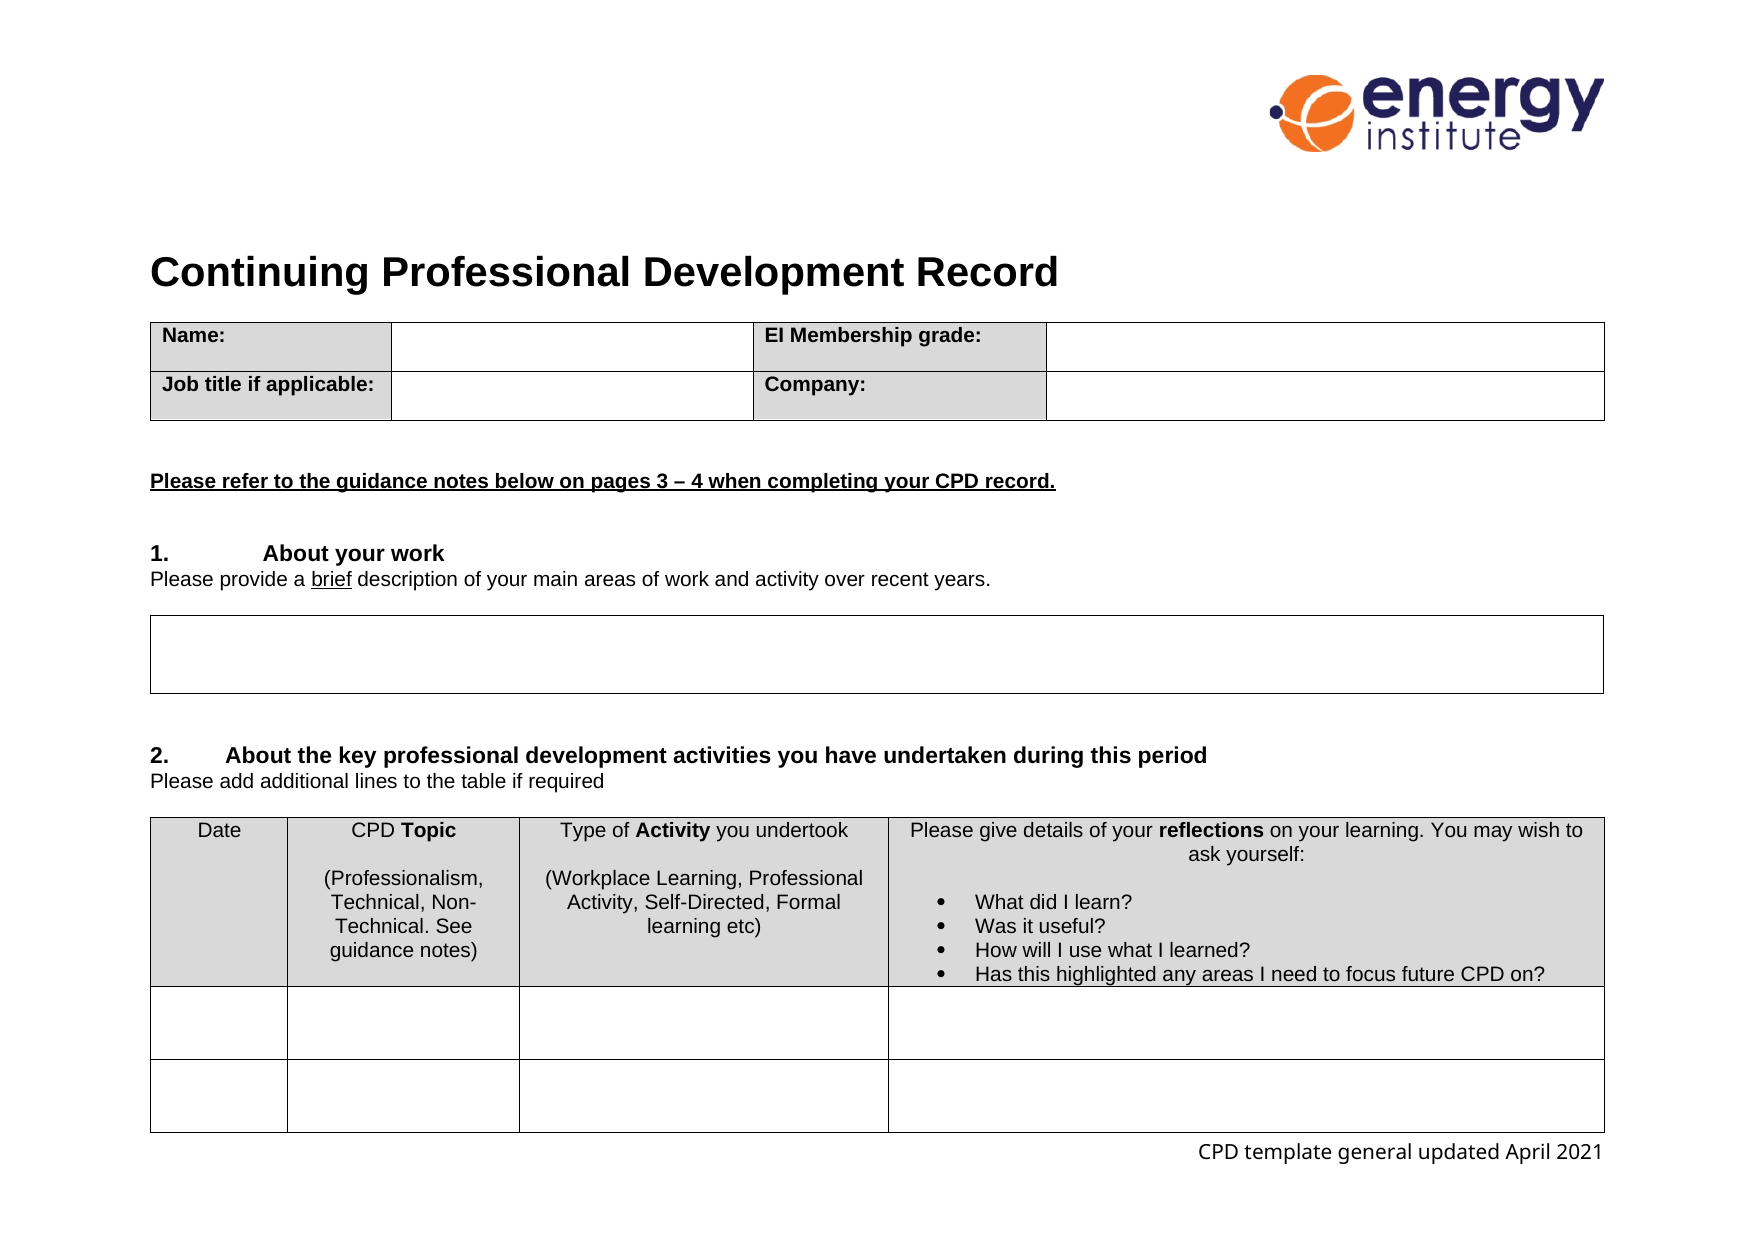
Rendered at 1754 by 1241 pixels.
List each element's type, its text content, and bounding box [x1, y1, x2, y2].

table_header EI Membership grade: [754, 323, 1046, 371]
text Please refer to the guidance notes below on pages 3 – 4 when completing your CPD record. [150, 468, 1604, 492]
table_cell Job title if applicable: [151, 372, 391, 419]
text Please provide a brief description of your main areas of work and activity over recent years. [150, 567, 1604, 591]
table_header Type of Activity you undertook (Workplace Learning, Professional Activity, Self-Directed, Formal learning etc) [520, 818, 888, 986]
table_cell [889, 1060, 1604, 1132]
table_cell [520, 1060, 888, 1132]
table_cell [392, 372, 753, 419]
table_cell [288, 987, 519, 1059]
table_header [392, 323, 753, 371]
table_header CPD Topic (Professionalism, Technical, Non-Technical. See guidance notes) [288, 818, 519, 986]
table_header [1047, 323, 1604, 371]
table_cell [151, 987, 287, 1059]
text Continuing Professional Development Record [150, 247, 1604, 295]
table_cell [889, 987, 1604, 1059]
table_header [151, 616, 1603, 693]
table_header Name: [151, 323, 391, 371]
table_cell [1047, 372, 1604, 419]
table_header Date [151, 818, 287, 986]
table_cell [520, 987, 888, 1059]
table_cell Company: [754, 372, 1046, 419]
table_cell [151, 1060, 287, 1132]
text 2. About the key professional development activities you have undertaken during this period [150, 742, 1604, 769]
text Please add additional lines to the table if required [150, 769, 1604, 793]
table_header Please give details of your reflections on your learning. You may wish to ask yourself: What did I learn? Was it useful? How will I use what I learned? Has this highlighted any areas I need to focus future CPD on? [889, 818, 1604, 986]
table_cell [288, 1060, 519, 1132]
picture [1269, 75, 1604, 152]
list About your work [150, 540, 1604, 567]
